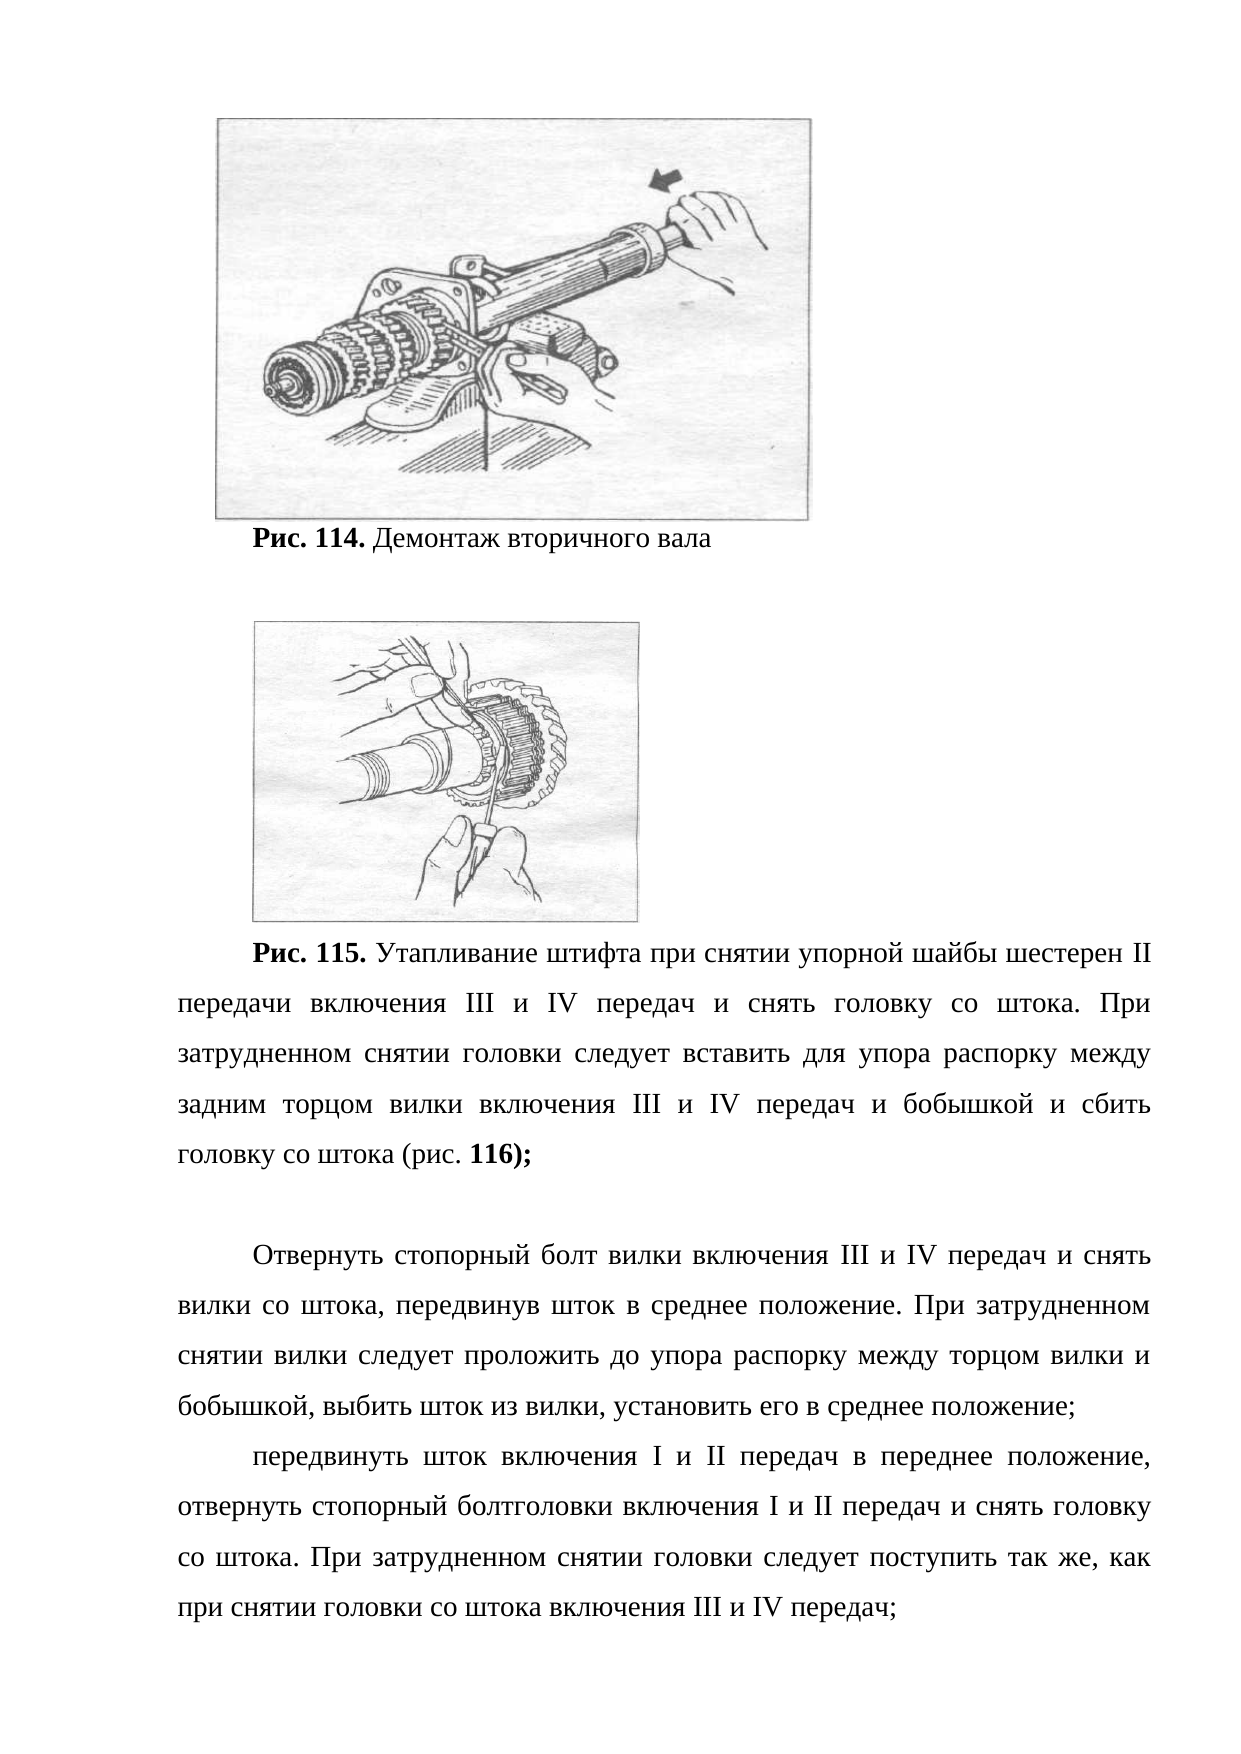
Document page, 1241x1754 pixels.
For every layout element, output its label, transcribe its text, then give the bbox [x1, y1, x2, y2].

text передвинуть шток включения I и II передач в переднее положение, отвернуть стопорный болтголовки включения I и II передач и снять головку со штока. При затрудненном снятии головки следует поступить так же, как при снятии головки со штока включения III и IV передач; [177, 1438, 1152, 1622]
text Рис. 115. Утапливание штифта при снятии упорной шайбы шестерен II передачи включения III и IV передач и снять головку со штока. При затрудненном снятии головки следует вставить для упора распорку между задним торцом вилки включения III и IV передач и бобышкой и сбить головку со штока (рис. 116); [177, 935, 1152, 1170]
text Рис. 114. Демонтаж вторичного вала [177, 521, 1152, 554]
text Отвернуть стопорный болт вилки включения III и IV передач и снять вилки со штока, передвинув шток в среднее положение. При затрудненном снятии вилки следует проложить до упора распорку между торцом вилки и бобышкой, выбить шток из вилки, установить его в среднее положение; [177, 1237, 1152, 1421]
picture [252, 621, 640, 923]
picture [215, 118, 813, 522]
